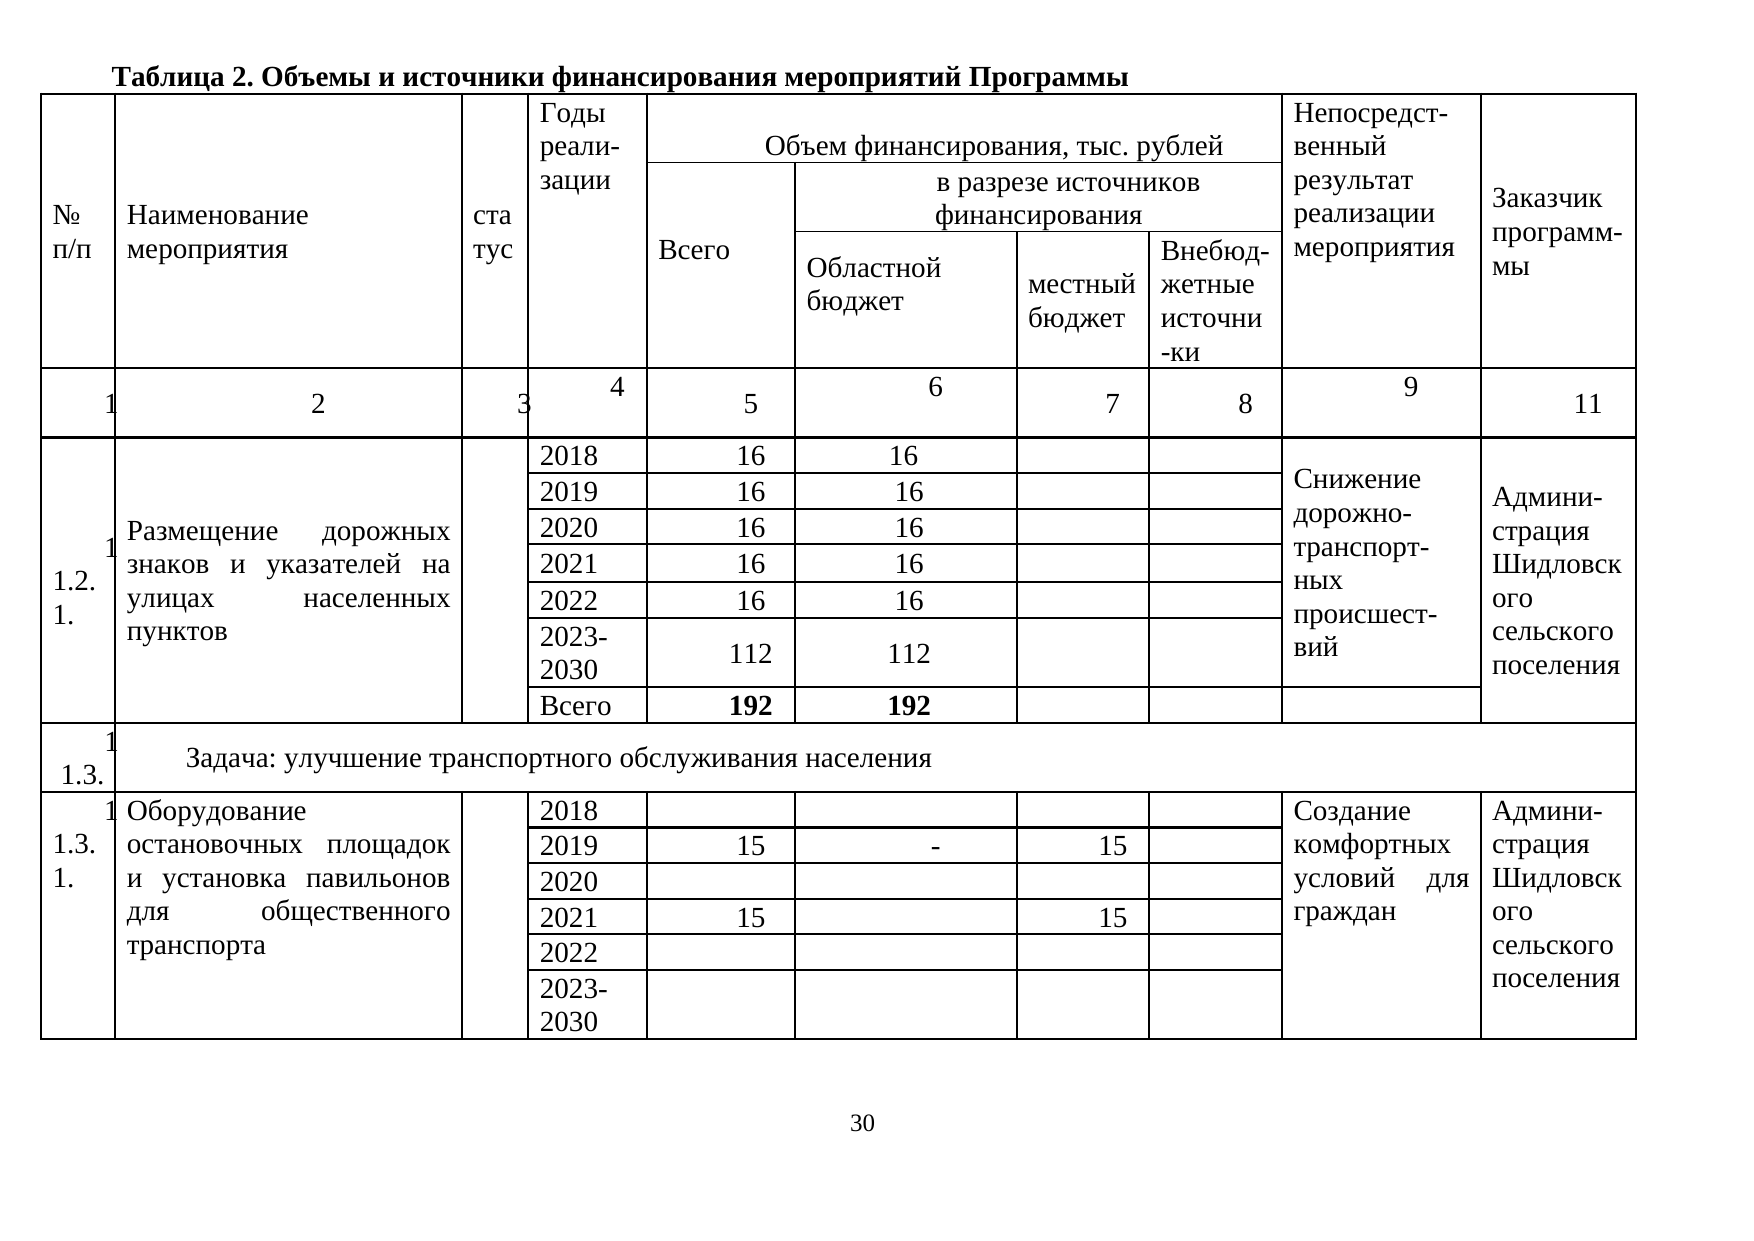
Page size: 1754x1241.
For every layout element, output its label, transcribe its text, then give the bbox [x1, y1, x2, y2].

table_cell Оборудование остановочных площадок и установка павильонов для общественного транспорта [116, 793, 461, 1038]
table_cell [1018, 510, 1148, 543]
table_cell 1 [42, 369, 114, 436]
table_cell [1018, 793, 1148, 826]
table_cell - [796, 829, 1016, 862]
table_cell [1150, 971, 1281, 1038]
table_cell [1018, 583, 1148, 617]
table_cell [796, 793, 1016, 826]
table_cell [1150, 619, 1281, 686]
table_cell 2022 [529, 935, 646, 969]
table_cell [1150, 510, 1281, 543]
table_cell [1018, 439, 1148, 472]
table_cell [1018, 474, 1148, 508]
table_cell 16 [796, 545, 1016, 581]
table_cell 15 [648, 900, 794, 933]
table_cell [648, 864, 794, 898]
table_cell [796, 900, 1016, 933]
table_cell 4 [529, 369, 646, 436]
table_cell Внебюд-жетные источни-ки [1150, 232, 1281, 367]
table_cell 2 [116, 369, 461, 436]
table_cell [1150, 864, 1281, 898]
table_cell [1018, 619, 1148, 686]
table_cell [1150, 545, 1281, 581]
table_cell 15 [1018, 829, 1148, 862]
table_cell 2019 [529, 829, 646, 862]
table_cell статус [463, 95, 527, 367]
table_cell 9 [1283, 369, 1480, 436]
table_cell 2022 [529, 583, 646, 617]
table_cell [648, 935, 794, 969]
table_cell [796, 935, 1016, 969]
table_cell [463, 439, 527, 722]
table_cell 11.2.1. [42, 439, 114, 722]
table_cell 6 [796, 369, 1016, 436]
table_cell 16 [648, 439, 794, 472]
table_cell [1150, 793, 1281, 826]
table_cell Админи-страция Шидловского сельского поселения [1482, 439, 1635, 722]
table_cell 16 [648, 545, 794, 581]
table_cell 192 [796, 688, 1016, 722]
table_cell [463, 793, 527, 1038]
table_cell в разрезе источников финансирования [796, 163, 1281, 231]
table_cell 2019 [529, 474, 646, 508]
table_cell Наименование мероприятия [116, 95, 461, 367]
table_cell 2020 [529, 510, 646, 543]
table_cell 16 [796, 583, 1016, 617]
table_cell 16 [796, 474, 1016, 508]
table_cell 2018 [529, 439, 646, 472]
table_cell [1018, 971, 1148, 1038]
table_cell 7 [1018, 369, 1148, 436]
table_cell 16 [648, 510, 794, 543]
table_cell 192 [648, 688, 794, 722]
table_cell 2018 [529, 793, 646, 826]
table_cell [1018, 864, 1148, 898]
table_cell Заказчик программ-мы [1482, 95, 1635, 367]
table_cell [1283, 688, 1480, 722]
table_cell 8 [1150, 369, 1281, 436]
table_cell [648, 971, 794, 1038]
table_cell Снижение дорожно-транспорт-ных происшест-вий [1283, 439, 1480, 686]
table_cell Задача: улучшение транспортного обслуживания населения [116, 724, 1635, 791]
table_cell [1150, 900, 1281, 933]
table_cell [1150, 474, 1281, 508]
table_cell [1018, 935, 1148, 969]
table_cell 2023-2030 [529, 619, 646, 686]
table_cell 112 [796, 619, 1016, 686]
table_cell Областной бюджет [796, 232, 1016, 367]
table_cell 15 [648, 829, 794, 862]
table_cell Всего [648, 163, 794, 367]
table_cell [1018, 545, 1148, 581]
table_cell [1150, 583, 1281, 617]
table_cell 16 [796, 510, 1016, 543]
table_cell 3 [463, 369, 527, 436]
table_cell 16 [648, 474, 794, 508]
table_cell [648, 793, 794, 826]
table_cell Непосредст-венный результат реализации мероприятия [1283, 95, 1480, 367]
table_cell 16 [648, 583, 794, 617]
table_cell № п/п [42, 95, 114, 367]
table_cell [1150, 935, 1281, 969]
table_cell 11.3.1. [42, 793, 114, 1038]
table_cell [796, 971, 1016, 1038]
table_cell Всего [529, 688, 646, 722]
table_cell [1150, 439, 1281, 472]
table_cell [1150, 829, 1281, 862]
table_cell Админи-страция Шидловского сельского поселения [1482, 793, 1635, 1038]
table_cell 2021 [529, 900, 646, 933]
table_cell 2023-2030 [529, 971, 646, 1038]
table_cell Объем финансирования, тыс. рублей [648, 95, 1281, 162]
table_cell 2020 [529, 864, 646, 898]
table_cell [796, 864, 1016, 898]
table_cell местный бюджет [1018, 232, 1148, 367]
table_cell 15 [1018, 900, 1148, 933]
table_cell Годы реали-зации [529, 95, 646, 367]
table_cell 11 [1482, 369, 1635, 436]
table_cell 11.3. [42, 724, 114, 791]
table_cell 112 [648, 619, 794, 686]
table_cell Размещение дорожных знаков и указателей на улицах населенных пунктов [116, 439, 461, 722]
table_cell [1150, 688, 1281, 722]
table_cell Создание комфортных условий для граждан [1283, 793, 1480, 1038]
table_cell [1018, 688, 1148, 722]
table_cell 5 [648, 369, 794, 436]
table_cell 16 [796, 439, 1016, 472]
table_cell 2021 [529, 545, 646, 581]
table_header Таблица 2. Объемы и источники финансирования мероприятий Программы [41, 59, 1636, 93]
